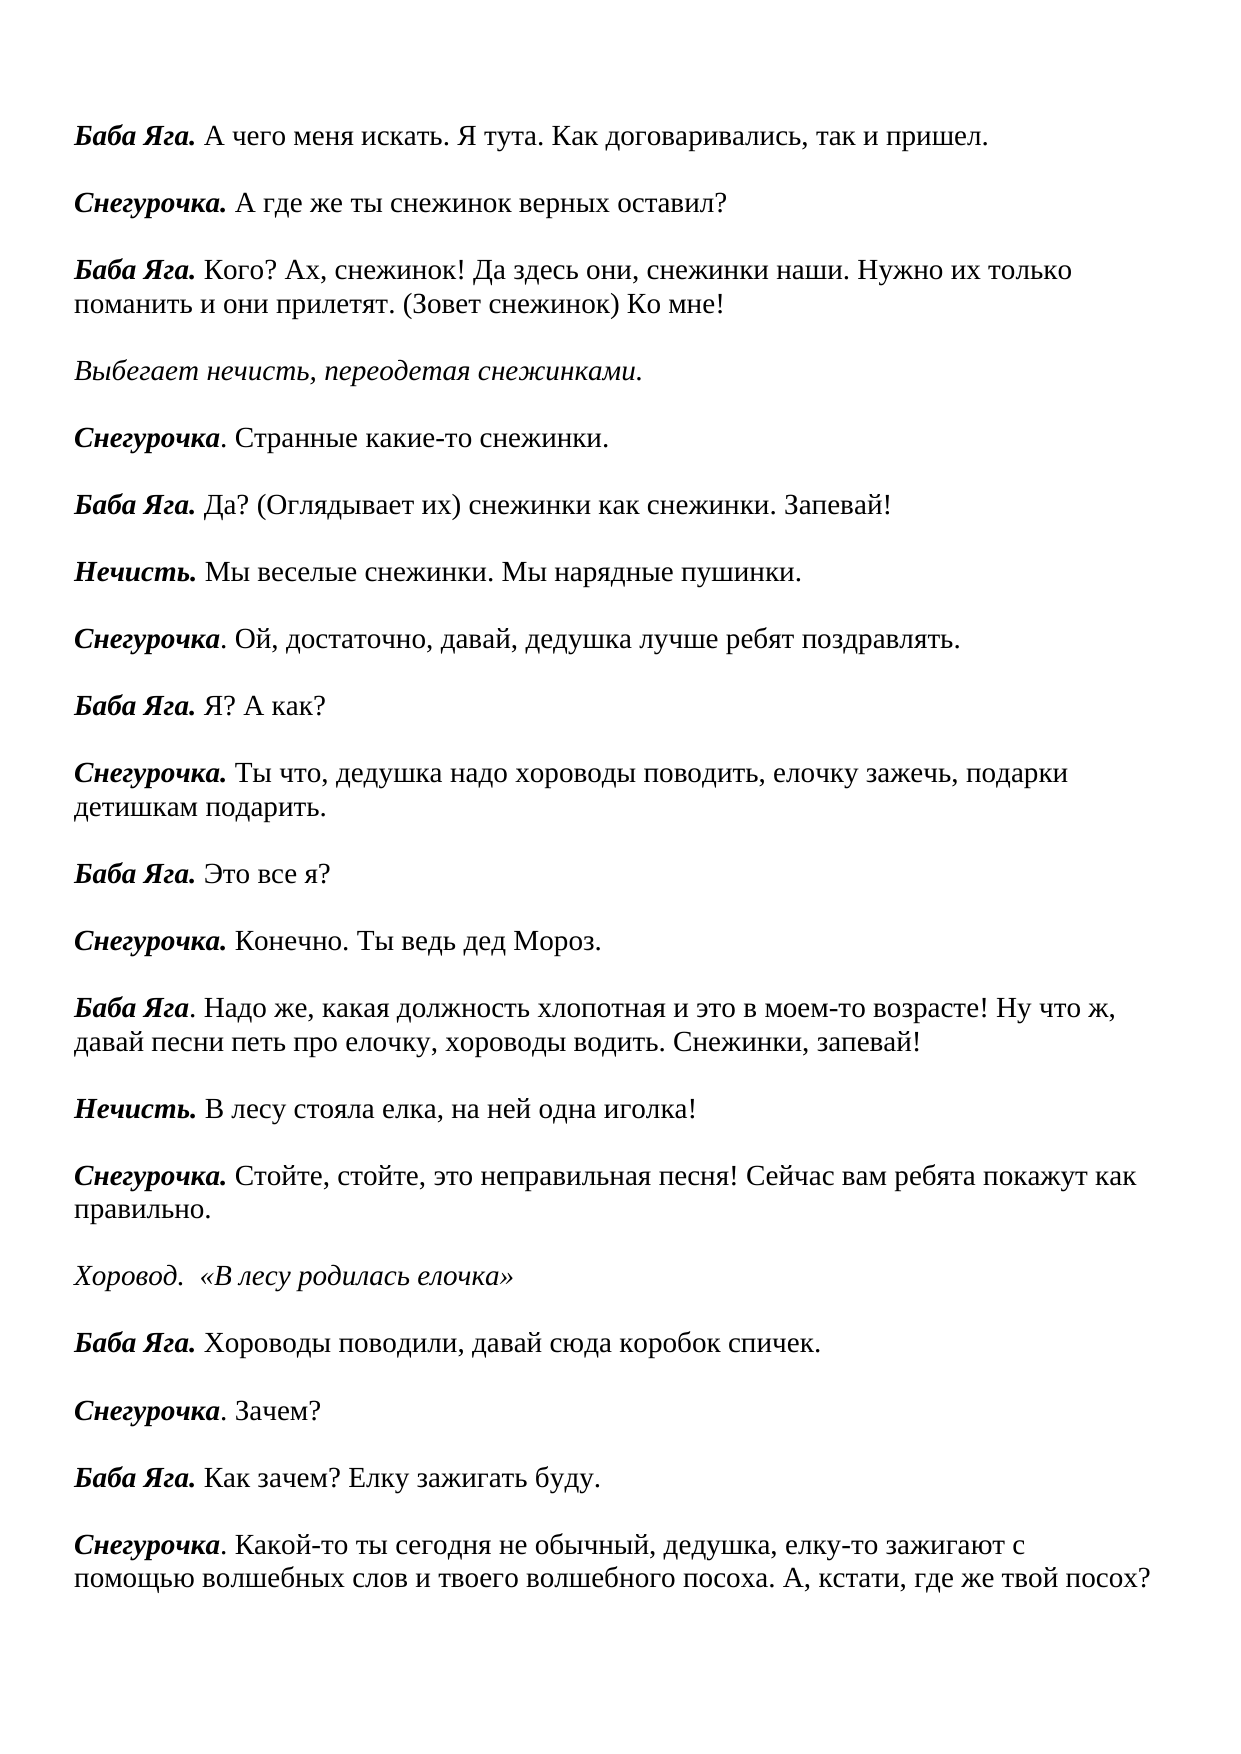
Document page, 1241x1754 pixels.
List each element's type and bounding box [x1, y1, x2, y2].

text [74, 118, 1152, 1627]
